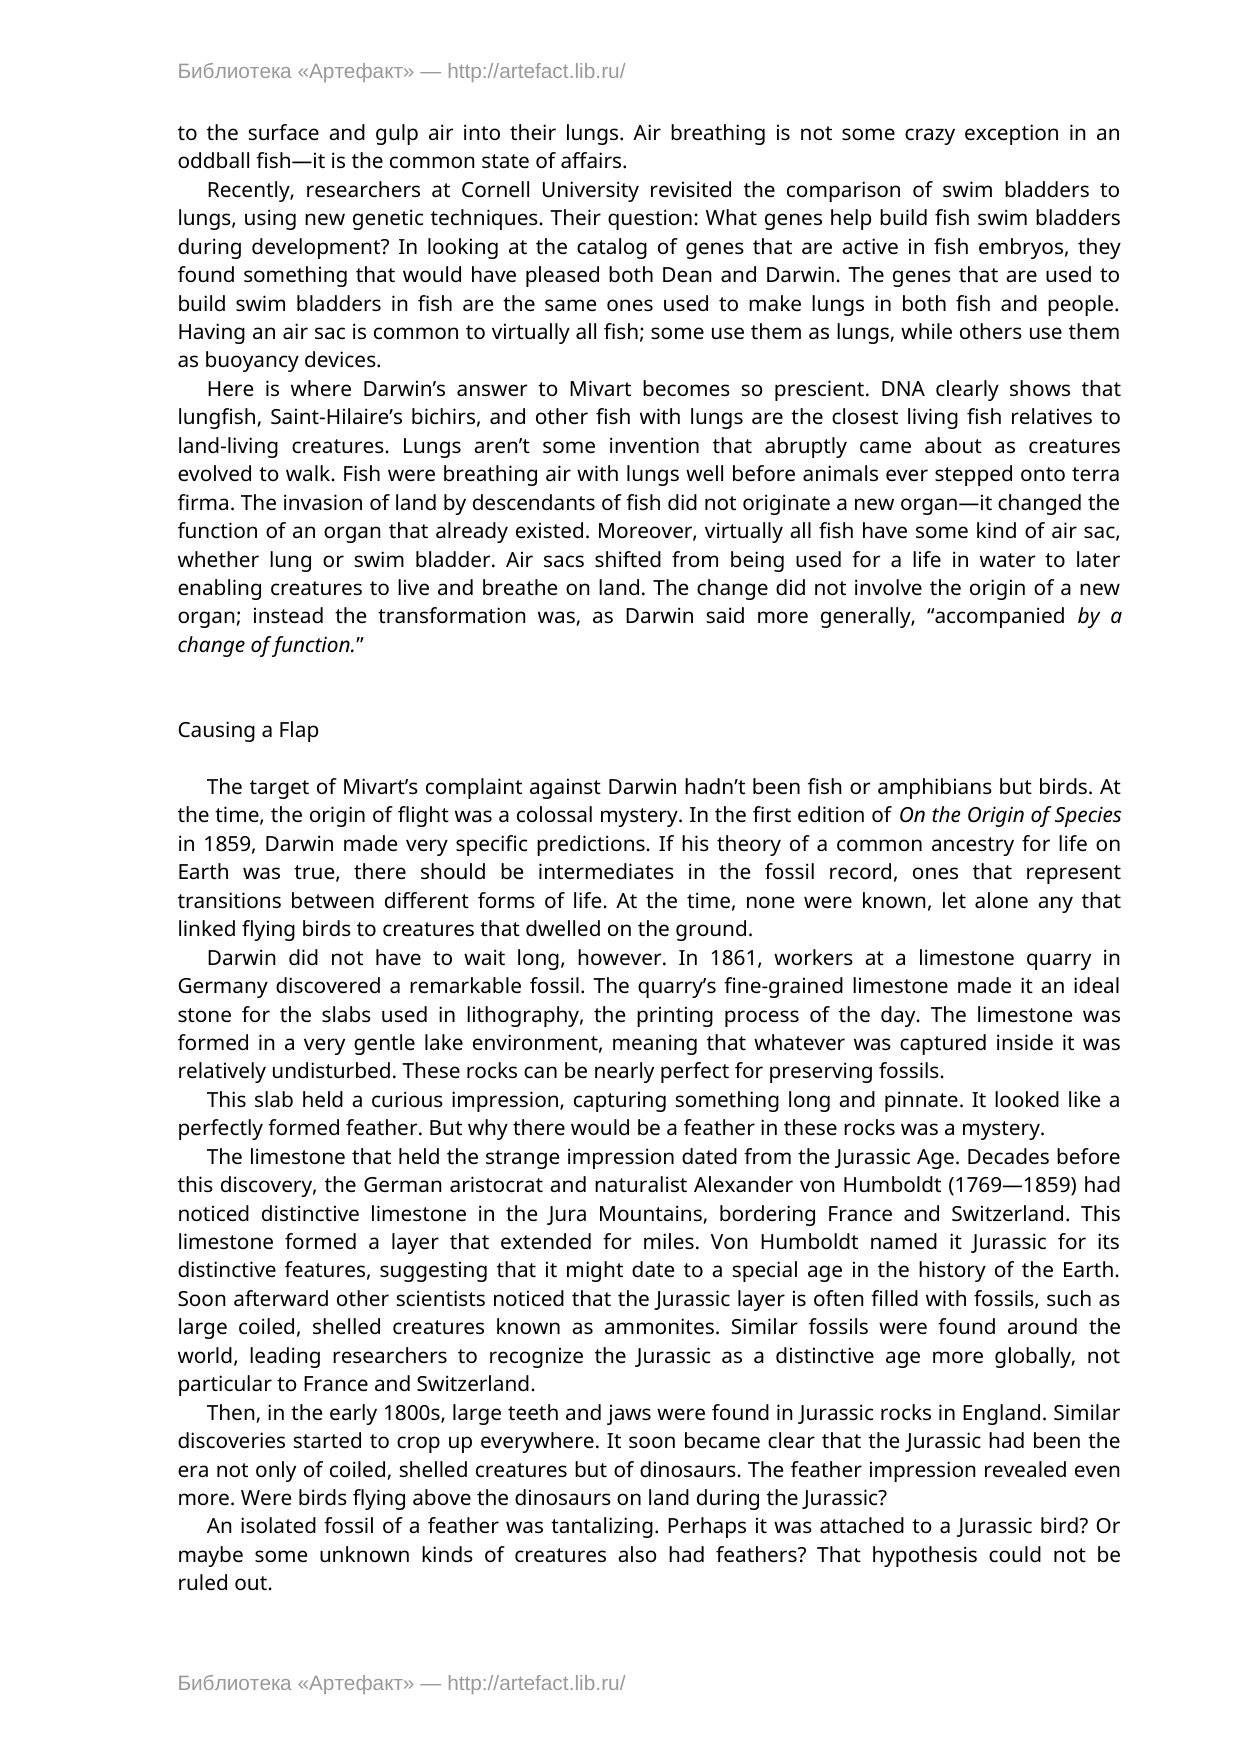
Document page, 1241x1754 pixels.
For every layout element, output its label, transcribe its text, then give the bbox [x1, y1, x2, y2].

text The target of Mivart’s complaint against Darwin hadn’t been fish or amphibians but birds. At the time, the origin of flight was a colossal mystery. In the first edition of On the Origin of Species in 1859, Darwin made very specific predictions. If his theory of a common ancestry for life on Earth was true, there should be intermediates in the fossil record, ones that represent transitions between different forms of life. At the time, none were known, let alone any that linked flying birds to creatures that dwelled on the ground. [177, 772, 1122, 943]
text The limestone that held the strange impression dated from the Jurassic Age. Decades before this discovery, the German aristocrat and naturalist Alexander von Humboldt (1769—1859) had noticed distinctive limestone in the Jura Mountains, bordering France and Switzerland. This limestone formed a layer that extended for miles. Von Humboldt named it Jurassic for its distinctive features, suggesting that it might date to a special age in the history of the Earth. Soon afterward other scientists noticed that the Jurassic layer is often filled with fossils, such as large coiled, shelled creatures known as ammonites. Similar fossils were found around the world, leading researchers to recognize the Jurassic as a distinctive age more globally, not particular to France and Switzerland. [177, 1142, 1122, 1398]
text Here is where Darwin’s answer to Mivart becomes so prescient. DNA clearly shows that lungfish, Saint-Hilaire’s bichirs, and other fish with lungs are the closest living fish relatives to land-living creatures. Lungs aren’t some invention that abruptly came about as creatures evolved to walk. Fish were breathing air with lungs well before animals ever stepped onto terra firma. The invasion of land by descendants of fish did not originate a new organ—it changed the function of an organ that already existed. Moreover, virtually all fish have some kind of air sac, whether lung or swim bladder. Air sacs shifted from being used for a life in water to later enabling creatures to live and breathe on land. The change did not involve the origin of a new organ; instead the transformation was, as Darwin said more generally, “accompanied by a change of function.” [177, 374, 1122, 658]
subtitle Causing a Flap [177, 715, 1122, 744]
text Then, in the early 1800s, large teeth and jaws were found in Jurassic rocks in England. Similar discoveries started to crop up everywhere. It soon became clear that the Jurassic had been the era not only of coiled, shelled creatures but of dinosaurs. The feather impression revealed even more. Were birds flying above the dinosaurs on land during the Jurassic? [177, 1398, 1122, 1512]
text Recently, researchers at Cornell University revisited the comparison of swim bladders to lungs, using new genetic techniques. Their question: What genes help build fish swim bladders during development? In looking at the catalog of genes that are active in fish embryos, they found something that would have pleased both Dean and Darwin. The genes that are used to build swim bladders in fish are the same ones used to make lungs in both fish and people. Having an air sac is common to virtually all fish; some use them as lungs, while others use them as buoyancy devices. [177, 175, 1122, 374]
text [177, 118, 1122, 175]
text This slab held a curious impression, capturing something long and pinnate. It looked like a perfectly formed feather. But why there would be a feather in these rocks was a mystery. [177, 1085, 1122, 1142]
text Darwin did not have to wait long, however. In 1861, workers at a limestone quarry in Germany discovered a remarkable fossil. The quarry’s fine-grained limestone made it an ideal stone for the slabs used in lithography, the printing process of the day. The limestone was formed in a very gentle lake environment, meaning that whatever was captured inside it was relatively undisturbed. These rocks can be nearly perfect for preserving fossils. [177, 943, 1122, 1085]
text An isolated fossil of a feather was tantalizing. Perhaps it was attached to a Jurassic bird? Or maybe some unknown kinds of creatures also had feathers? That hypothesis could not be ruled out. [177, 1512, 1122, 1597]
